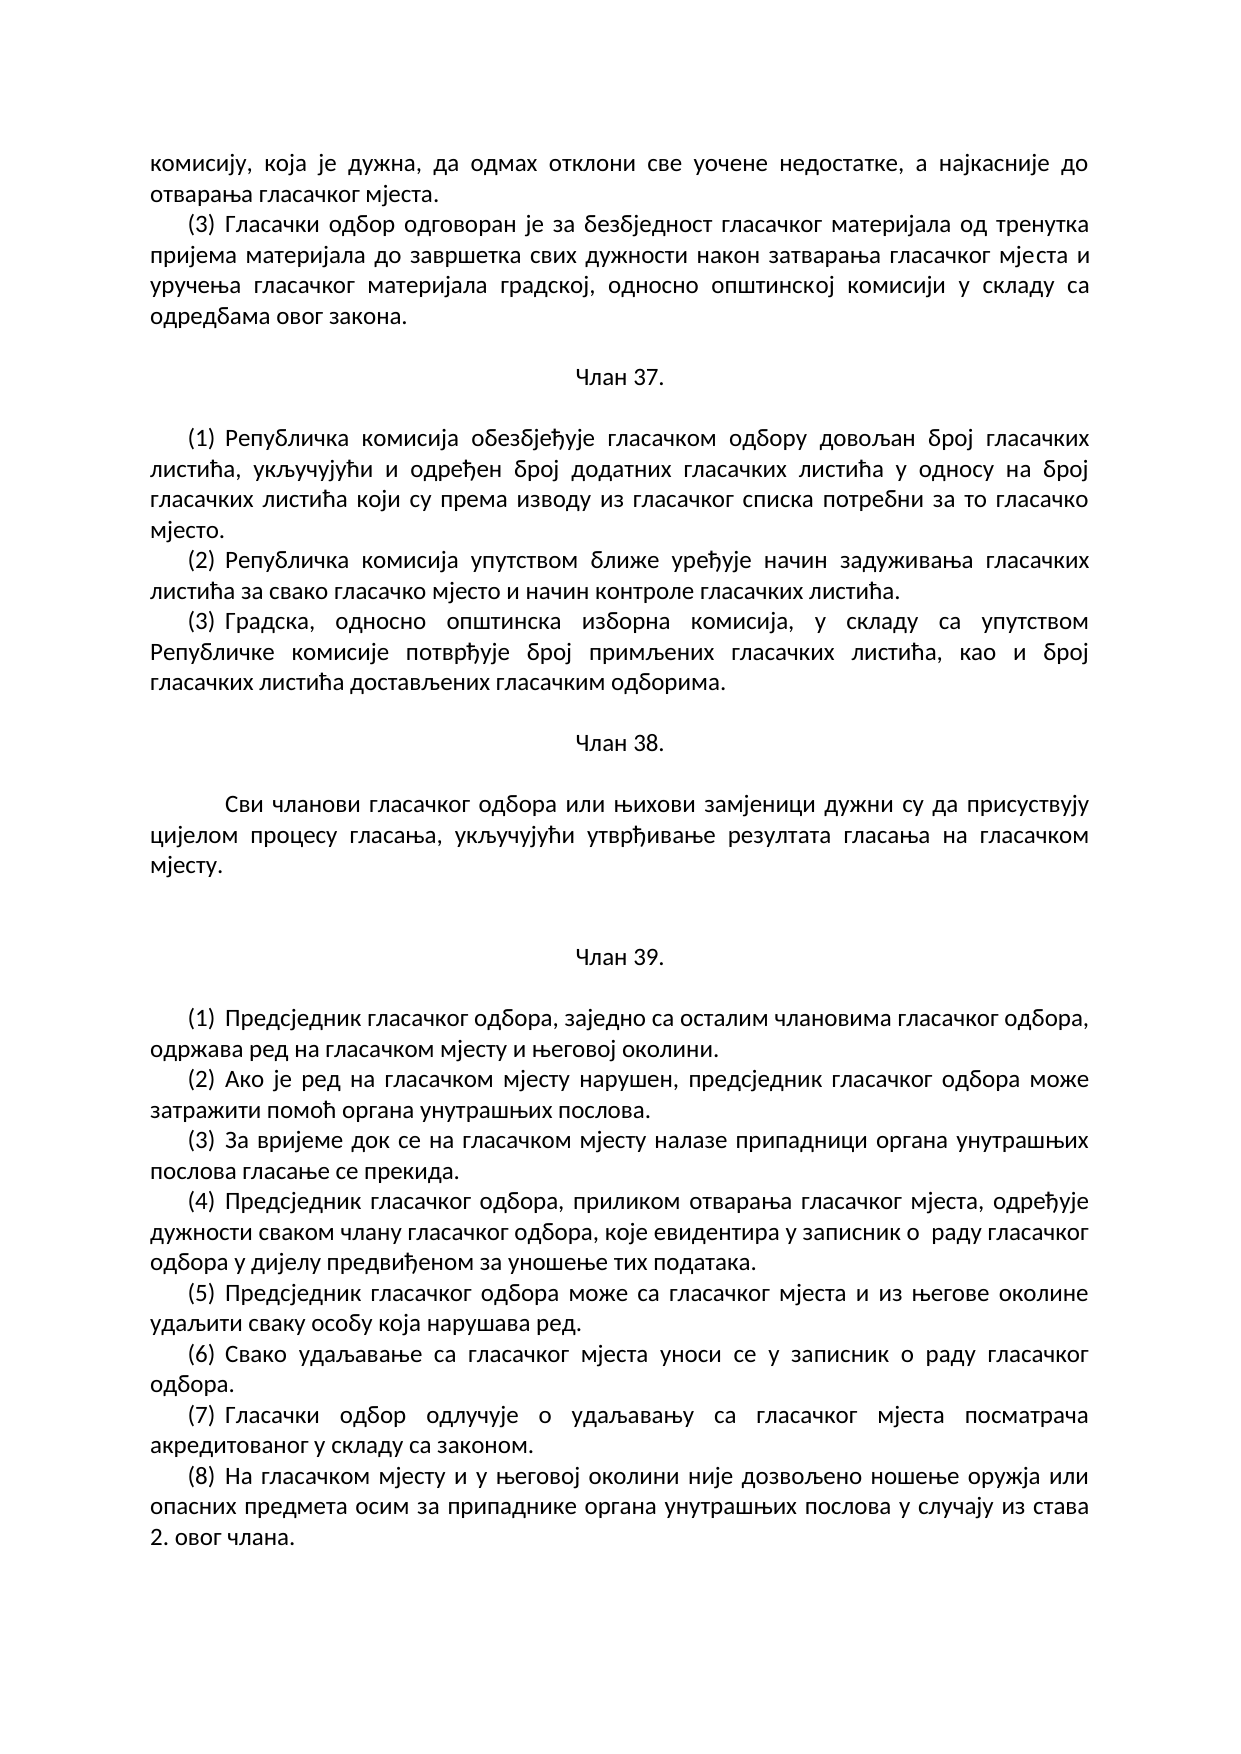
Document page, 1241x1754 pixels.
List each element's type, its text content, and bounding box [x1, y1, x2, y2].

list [150, 148, 1090, 209]
list Републичка комисија упутством ближе уређује начин задуживања гласачких листића за свако гласачко мјесто и начин контроле гласачких листића. [150, 544, 1090, 605]
list Члан 38. [150, 727, 1090, 758]
list Предсједник гласачког одбора, приликом отварања гласачког мјеста, одређује дужности сваком члану гласачког одбора, које евидентира у записник о раду гласачког одбора у дијелу предвиђеном за уношење тих података. [150, 1185, 1090, 1277]
list Гласачки одбор одлучује о удаљавању са гласачког мјеста посматрача акредитованог у складу са законом. [150, 1399, 1090, 1460]
list Ако је ред на гласачком мјесту нарушен, предсједник гласачког одбора може затражити помоћ органа унутрашњих послова. [150, 1063, 1090, 1124]
list Свако удаљавање са гласачког мјеста уноси се у записник о раду гласачког одбора. [150, 1338, 1090, 1399]
list За вријеме док се на гласачком мјесту налазе припадници органа унутрашњих послова гласање се прекида. [150, 1124, 1090, 1185]
list На гласачком мјесту и у његовој околини није дозвољено ношење оружја или опасних предмета осим за припаднике органа унутрашњих послова у случају из става 2. овог члана. [150, 1460, 1090, 1552]
list Сви чланови гласачког одбора или њихови замјеници дужни су да присуствују цијелом процесу гласања, укључујући утврђивање резултата гласања на гласачком мјесту. [150, 788, 1090, 880]
list Градска, односно општинска изборна комисија, у складу са упутством Републичке комисије потврђује број примљених гласачких листића, као и број гласачких листића достављених гласачким одборима. [150, 605, 1090, 697]
list Члан 39. [150, 941, 1090, 972]
list Предсједник гласачког одбора може са гласачког мјеста и из његове околине удаљити сваку особу која нарушава ред. [150, 1277, 1090, 1338]
list Републичка комисија обезбјеђује гласачком одбору довољан број гласачких листића, укључујући и одређен број додатних гласачких листића у односу на број гласачких листића који су према изводу из гласачког списка потребни за то гласачко мјесто. [150, 422, 1090, 544]
list Гласачки одбор одговоран је за безбједност гласачког материјала од тренутка пријема материјала до завршетка свих дужности након затварања гласачког мјеста и уручења гласачког материјала градској, односно општинскoј комисији у складу са одредбама овог закона. [150, 209, 1090, 331]
list Члан 37. [150, 361, 1090, 392]
list Предсједник гласачког одбора, заједно са осталим члановима гласачког одбора, одржава ред на гласачком мјесту и његовој околини. [150, 1002, 1090, 1063]
